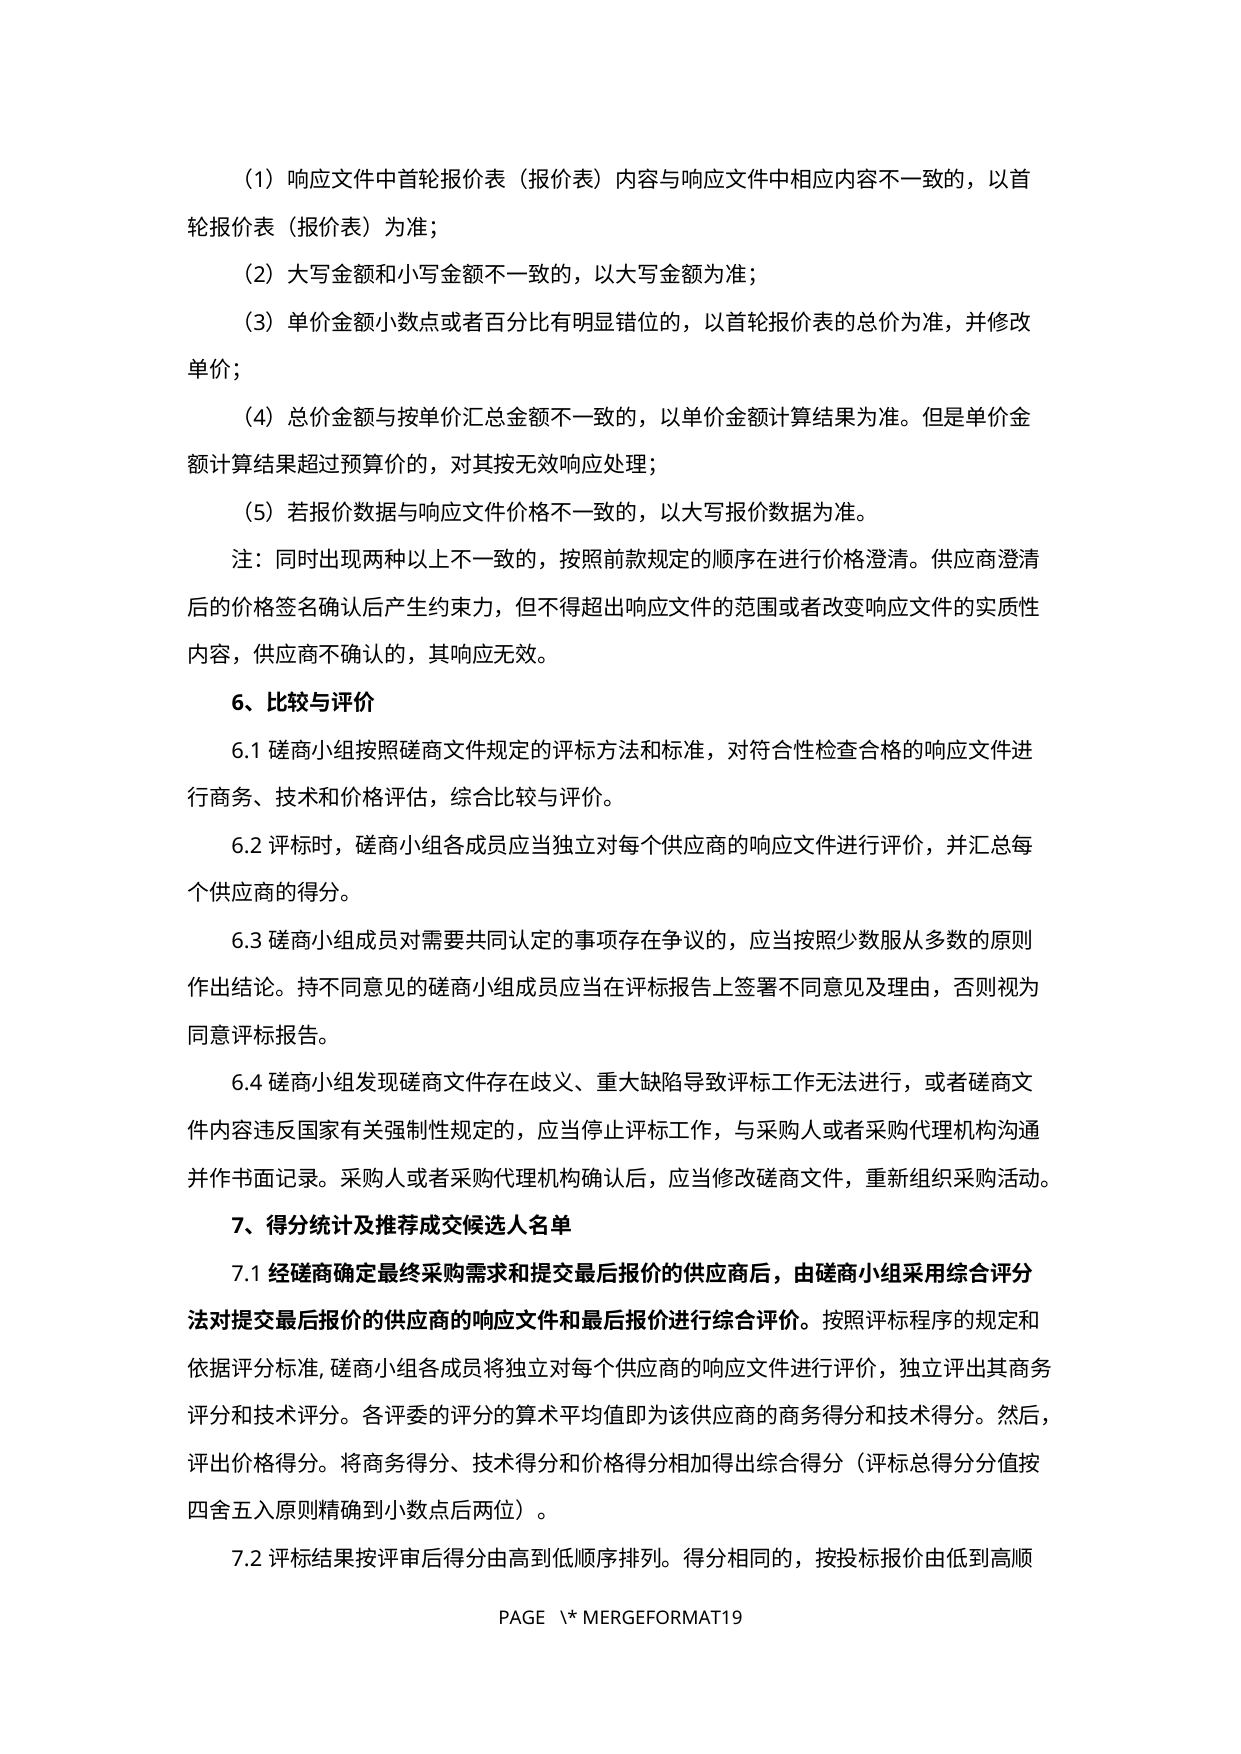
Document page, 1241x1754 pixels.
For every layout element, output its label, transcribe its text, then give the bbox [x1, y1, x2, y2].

text 7、得分统计及推荐成交候选人名单 [187, 1208, 1053, 1240]
text （4）总价金额与按单价汇总金额不一致的，以单价金额计算结果为准。但是单价金额计算结果超过预算价的，对其按无效响应处理； [187, 400, 1053, 479]
text 6.3 磋商小组成员对需要共同认定的事项存在争议的，应当按照少数服从多数的原则作出结论。持不同意见的磋商小组成员应当在评标报告上签署不同意见及理由，否则视为同意评标报告。 [187, 923, 1053, 1049]
text 6、比较与评价 [187, 685, 1053, 717]
text 6.1 磋商小组按照磋商文件规定的评标方法和标准，对符合性检查合格的响应文件进行商务、技术和价格评估，综合比较与评价。 [187, 733, 1053, 812]
text 7.1 经磋商确定最终采购需求和提交最后报价的供应商后，由磋商小组采用综合评分法对提交最后报价的供应商的响应文件和最后报价进行综合评价。按照评标程序的规定和依据评分标准, 磋商小组各成员将独立对每个供应商的响应文件进行评价，独立评出其商务评分和技术评分。各评委的评分的算术平均值即为该供应商的商务得分和技术得分。然后，评出价格得分。将商务得分、技术得分和价格得分相加得出综合得分（评标总得分分值按四舍五入原则精确到小数点后两位）。 [187, 1256, 1053, 1525]
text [187, 1541, 1053, 1573]
text 注：同时出现两种以上不一致的，按照前款规定的顺序在进行价格澄清。供应商澄清后的价格签名确认后产生约束力，但不得超出响应文件的范围或者改变响应文件的实质性内容，供应商不确认的，其响应无效。 [187, 542, 1053, 669]
text （3）单价金额小数点或者百分比有明显错位的，以首轮报价表的总价为准，并修改单价； [187, 305, 1053, 384]
text （5）若报价数据与响应文件价格不一致的，以大写报价数据为准。 [187, 495, 1053, 527]
text （1）响应文件中首轮报价表（报价表）内容与响应文件中相应内容不一致的，以首轮报价表（报价表）为准； [187, 162, 1053, 241]
text （2）大写金额和小写金额不一致的，以大写金额为准； [187, 257, 1053, 289]
text 6.2 评标时，磋商小组各成员应当独立对每个供应商的响应文件进行评价，并汇总每个供应商的得分。 [187, 828, 1053, 907]
text 6.4 磋商小组发现磋商文件存在歧义、重大缺陷导致评标工作无法进行，或者磋商文件内容违反国家有关强制性规定的，应当停止评标工作，与采购人或者采购代理机构沟通并作书面记录。采购人或者采购代理机构确认后，应当修改磋商文件，重新组织采购活动。 [187, 1065, 1053, 1192]
